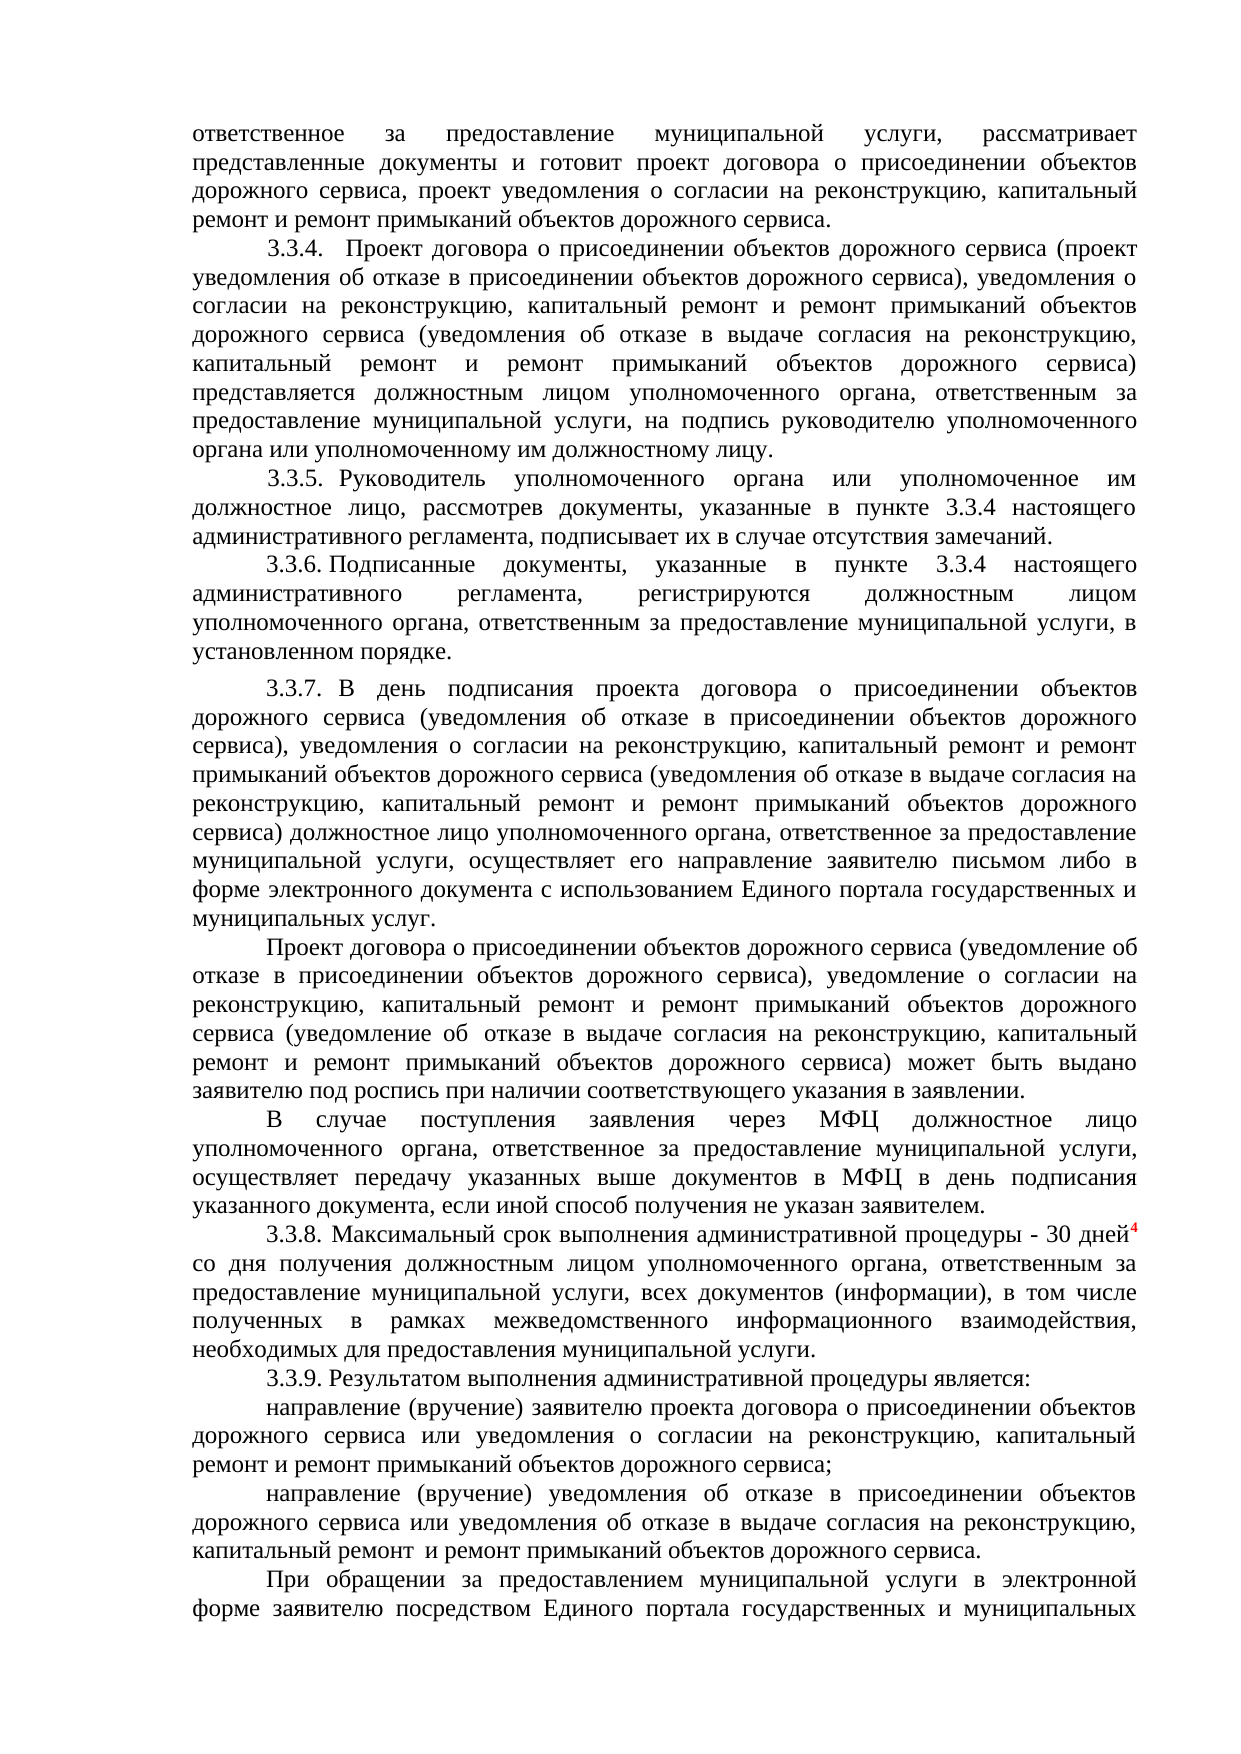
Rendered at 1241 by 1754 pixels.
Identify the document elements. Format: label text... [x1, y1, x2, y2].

list Результатом выполнения административной процедуры является: [266, 1363, 1152, 1392]
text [192, 118, 1138, 233]
list Руководитель уполномоченного органа или уполномоченное им должностное лицо, рассмотрев документы, указанные в пункте 3.3.4 настоящего административного регламента, подписывает их в случае отсутствия замечаний. [192, 463, 1137, 549]
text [192, 1564, 1138, 1622]
text направление (вручение) уведомления об отказе в присоединении объектов дорожного сервиса или уведомления об отказе в выдаче согласия на реконструкцию, капитальный ремонт и ремонт примыканий объектов дорожного сервиса. [192, 1478, 1137, 1564]
list Максимальный срок выполнения административной процедуры - 30 дней4 со дня получения должностным лицом уполномоченного органа, ответственным за предоставление муниципальной услуги, всех документов (информации), в том числе полученных в рамках межведомственного информационного взаимодействия, необходимых для предоставления муниципальной услуги. [192, 1219, 1138, 1363]
list Подписанные документы, указанные в пункте 3.3.4 настоящего административного регламента, регистрируются должностным лицом уполномоченного органа, ответственным за предоставление муниципальной услуги, в установленном порядке. [192, 549, 1137, 664]
text Проект договора о присоединении объектов дорожного сервиса (уведомление об отказе в присоединении объектов дорожного сервиса), уведомление о согласии на реконструкцию, капитальный ремонт и ремонт примыканий объектов дорожного сервиса (уведомление об отказе в выдаче согласия на реконструкцию, капитальный ремонт и ремонт примыканий объектов дорожного сервиса) может быть выдано заявителю под роспись при наличии соответствующего указания в заявлении. [192, 932, 1138, 1104]
list Проект договора о присоединении объектов дорожного сервиса (проект уведомления об отказе в присоединении объектов дорожного сервиса), уведомления о согласии на реконструкцию, капитальный ремонт и ремонт примыканий объектов дорожного сервиса (уведомления об отказе в выдаче согласия на реконструкцию, капитальный ремонт и ремонт примыканий объектов дорожного сервиса) представляется должностным лицом уполномоченного органа, ответственным за предоставление муниципальной услуги, на подпись руководителю уполномоченного органа или уполномоченному им должностному лицу. [192, 233, 1138, 463]
list В день подписания проекта договора о присоединении объектов дорожного сервиса (уведомления об отказе в присоединении объектов дорожного сервиса), уведомления о согласии на реконструкцию, капитальный ремонт и ремонт примыканий объектов дорожного сервиса (уведомления об отказе в выдаче согласия на реконструкцию, капитальный ремонт и ремонт примыканий объектов дорожного сервиса) должностное лицо уполномоченного органа, ответственное за предоставление муниципальной услуги, осуществляет его направление заявителю письмом либо в форме электронного документа с использованием Единого портала государственных и муниципальных услуг. [192, 673, 1138, 932]
text В случае поступления заявления через МФЦ должностное лицо уполномоченного органа, ответственное за предоставление муниципальной услуги, осуществляет передачу указанных выше документов в МФЦ в день подписания указанного документа, если иной способ получения не указан заявителем. [192, 1104, 1138, 1219]
text направление (вручение) заявителю проекта договора о присоединении объектов дорожного сервиса или уведомления о согласии на реконструкцию, капитальный ремонт и ремонт примыканий объектов дорожного сервиса; [192, 1392, 1137, 1478]
